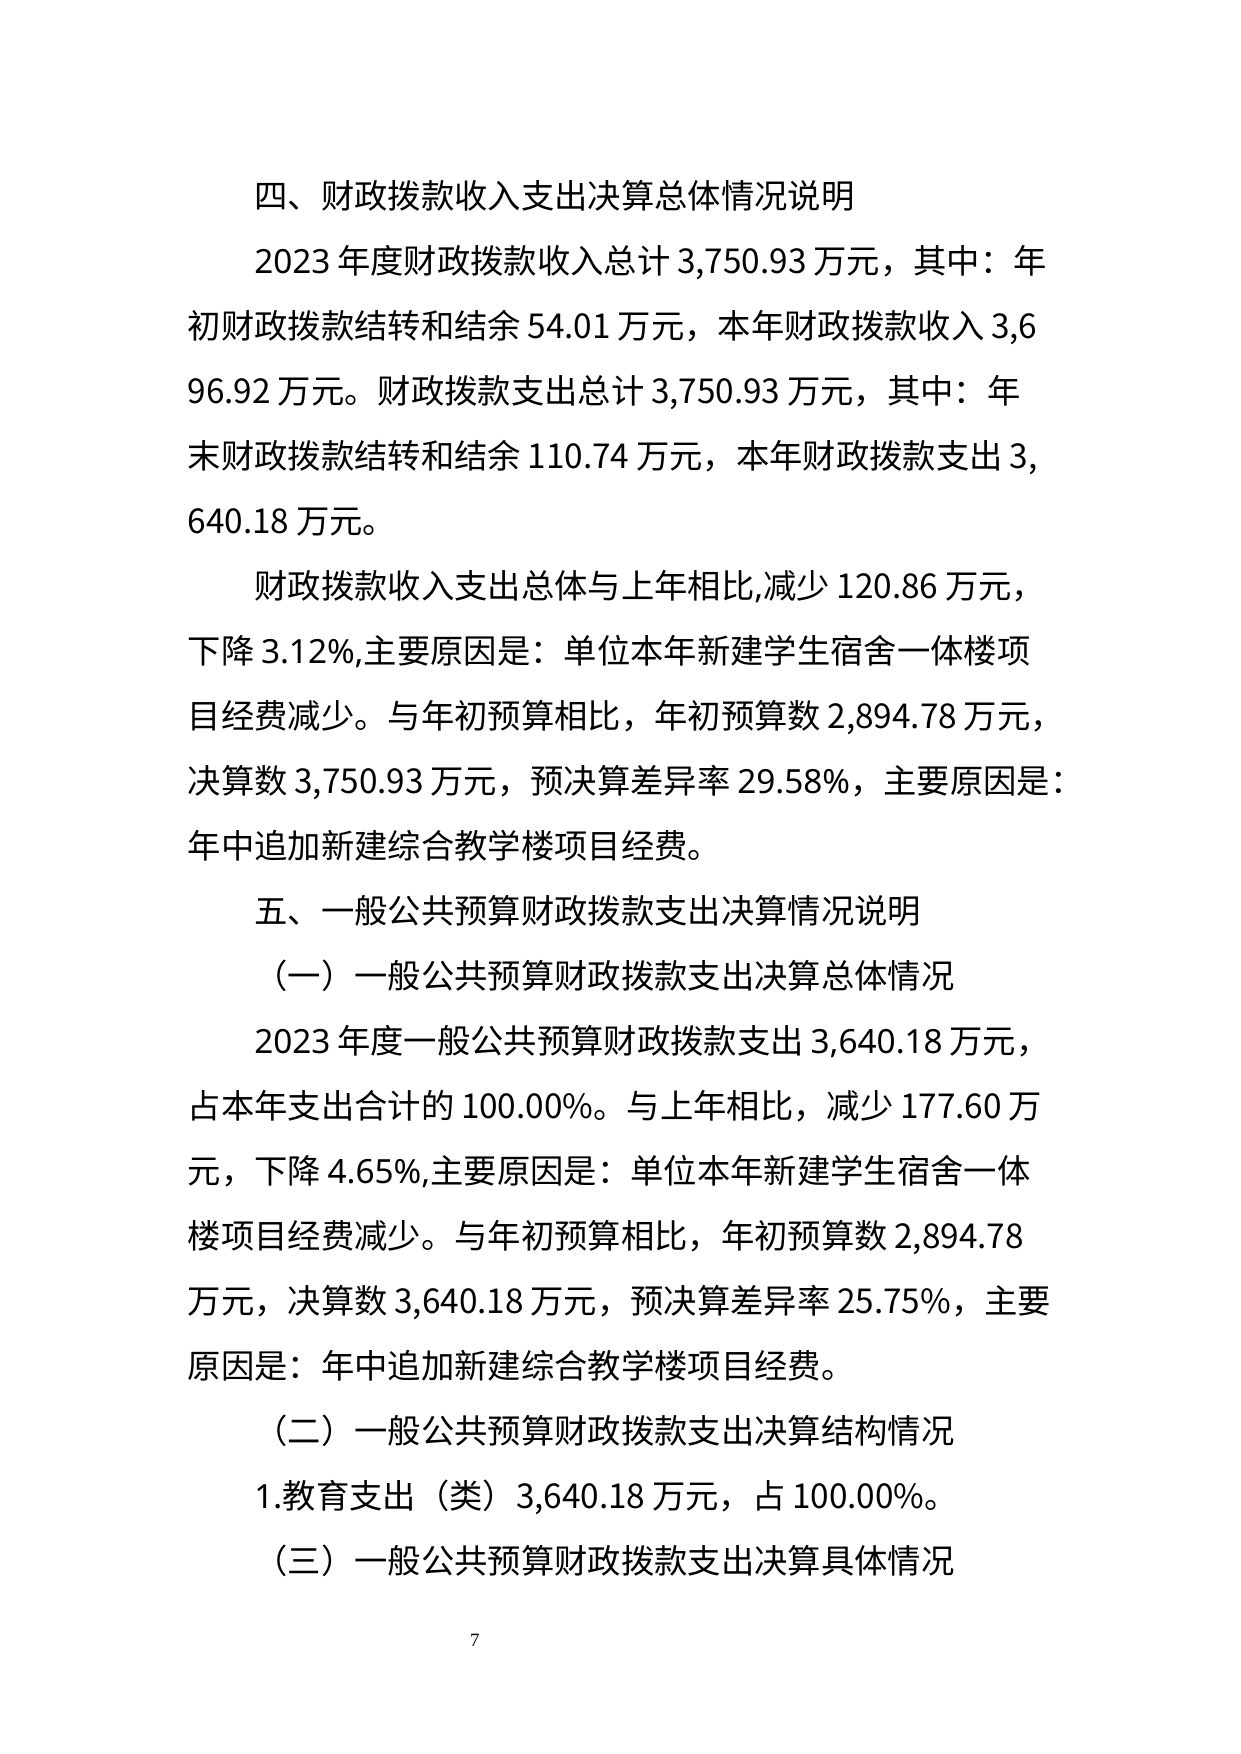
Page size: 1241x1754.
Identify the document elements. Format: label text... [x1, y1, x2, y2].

text 1.教育支出（类）3,640.18万元，占100.00%。 [187, 1462, 1053, 1527]
text 2023年度财政拨款收入总计3,750.93万元，其中：年初财政拨款结转和结余54.01万元，本年财政拨款收入3,696.92万元。财政拨款支出总计3,750.93万元，其中：年末财政拨款结转和结余110.74万元，本年财政拨款支出3,640.18万元。 [187, 227, 1053, 552]
text （一）一般公共预算财政拨款支出决算总体情况 [187, 942, 1053, 1007]
text 四、财政拨款收入支出决算总体情况说明 [187, 162, 1053, 227]
text 2023年度一般公共预算财政拨款支出3,640.18万元，占本年支出合计的100.00%。与上年相比，减少177.60万元，下降4.65%,主要原因是：单位本年新建学生宿舍一体楼项目经费减少。与年初预算相比，年初预算数2,894.78万元，决算数3,640.18万元，预决算差异率25.75%，主要原因是：年中追加新建综合教学楼项目经费。 [187, 1007, 1053, 1397]
text 财政拨款收入支出总体与上年相比,减少120.86万元，下降3.12%,主要原因是：单位本年新建学生宿舍一体楼项目经费减少。与年初预算相比，年初预算数2,894.78万元，决算数3,750.93万元，预决算差异率29.58%，主要原因是：年中追加新建综合教学楼项目经费。 [187, 552, 1053, 877]
list 一般公共预算财政拨款支出决算结构情况 [187, 1397, 1053, 1462]
text 五、一般公共预算财政拨款支出决算情况说明 [187, 877, 1053, 942]
text （三）一般公共预算财政拨款支出决算具体情况 [187, 1527, 1053, 1592]
